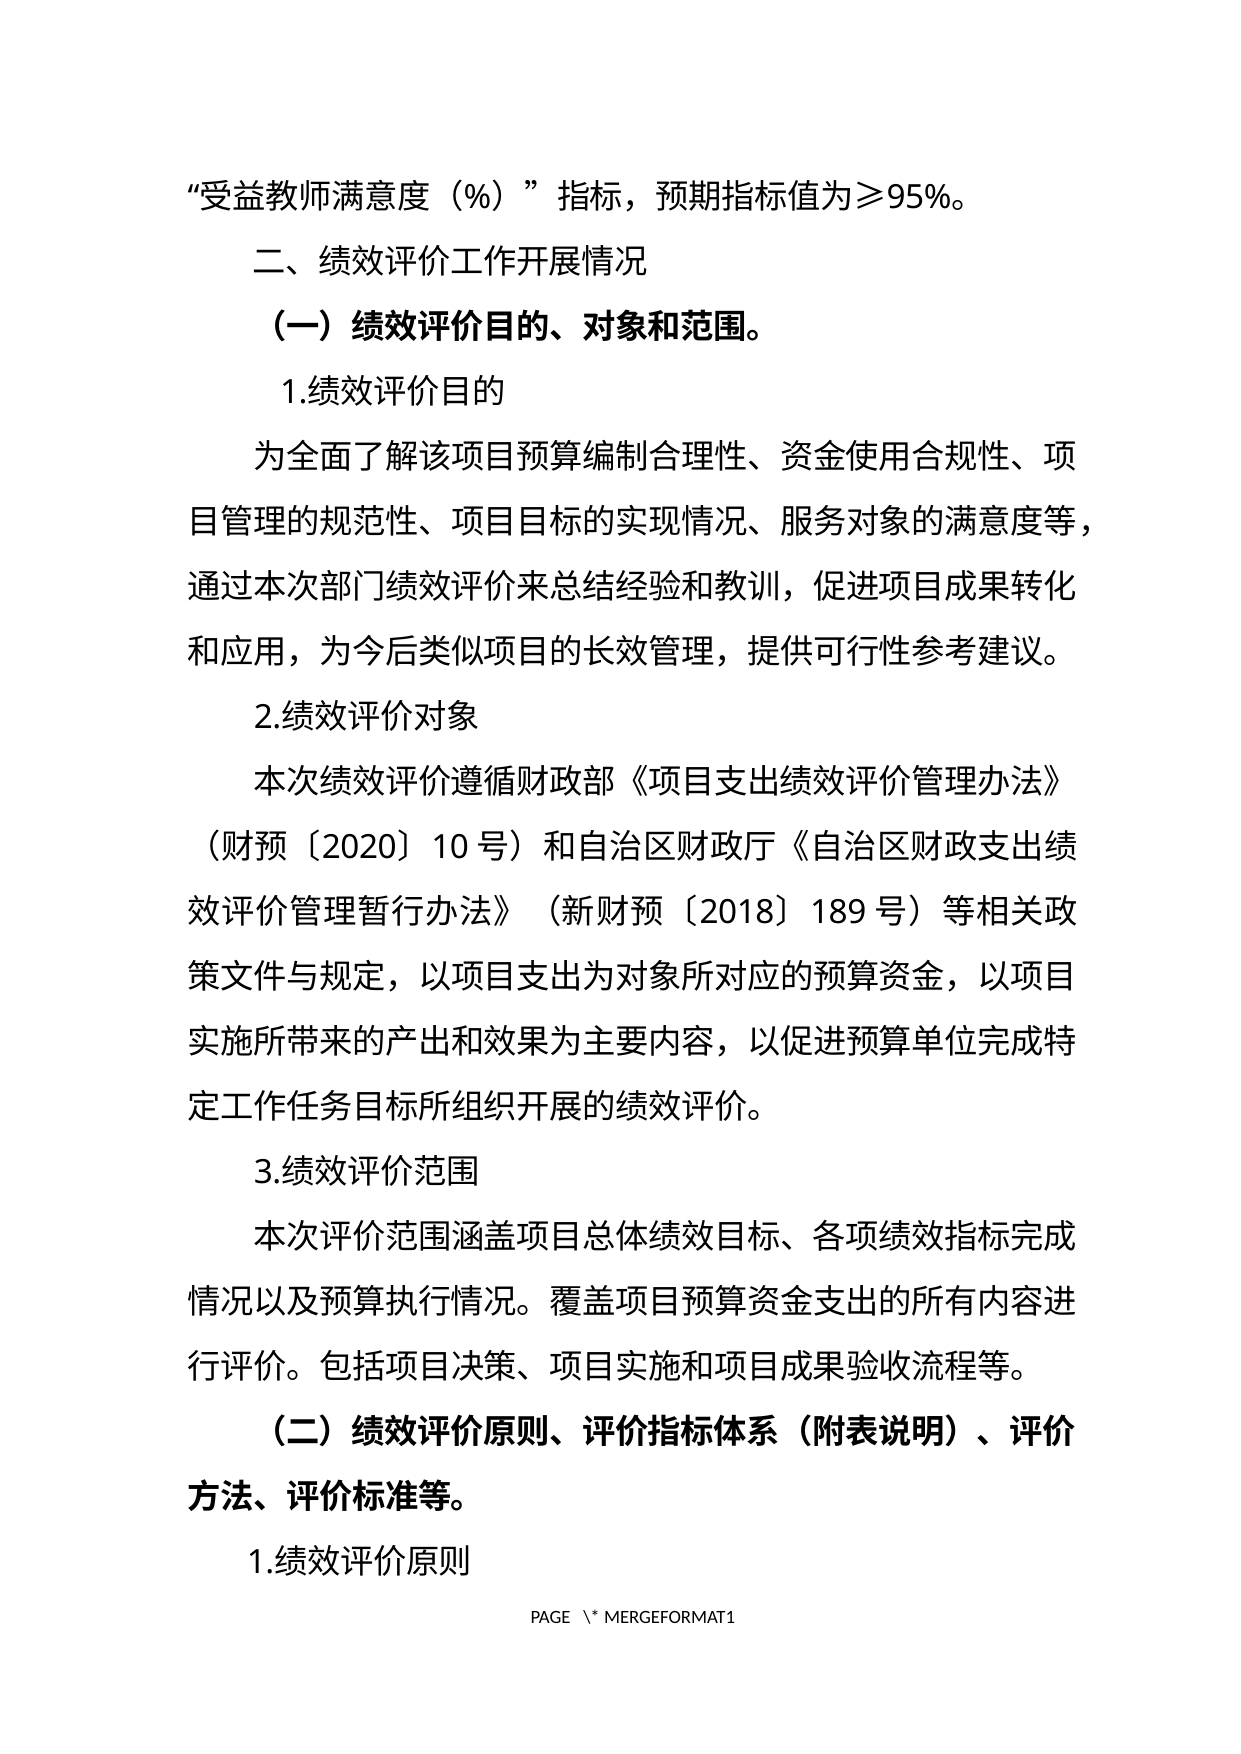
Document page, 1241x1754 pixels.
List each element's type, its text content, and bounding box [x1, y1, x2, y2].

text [187, 162, 1078, 227]
text 1.绩效评价目的 为全面了解该项目预算编制合理性、资金使用合规性、项目管理的规范性、项目目标的实现情况、服务对象的满意度等，通过本次部门绩效评价来总结经验和教训，促进项目成果转化和应用，为今后类似项目的长效管理，提供可行性参考建议。 2.绩效评价对象 本次绩效评价遵循财政部《项目支出绩效评价管理办法》（财预〔2020〕10号）和自治区财政厅《自治区财政支出绩效评价管理暂行办法》（新财预〔2018〕189号）等相关政策文件与规定，以项目支出为对象所对应的预算资金，以项目实施所带来的产出和效果为主要内容，以促进预算单位完成特定工作任务目标所组织开展的绩效评价。 3.绩效评价范围 本次评价范围涵盖项目总体绩效目标、各项绩效指标完成情况以及预算执行情况。覆盖项目预算资金支出的所有内容进行评价。包括项目决策、项目实施和项目成果验收流程等。 [187, 357, 1078, 1397]
text （二）绩效评价原则、评价指标体系（附表说明）、评价方法、评价标准等。 [187, 1397, 1078, 1527]
text （一）绩效评价目的、对象和范围。 [187, 292, 1078, 357]
text 二、绩效评价工作开展情况 [187, 227, 1078, 292]
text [187, 1527, 1078, 1592]
